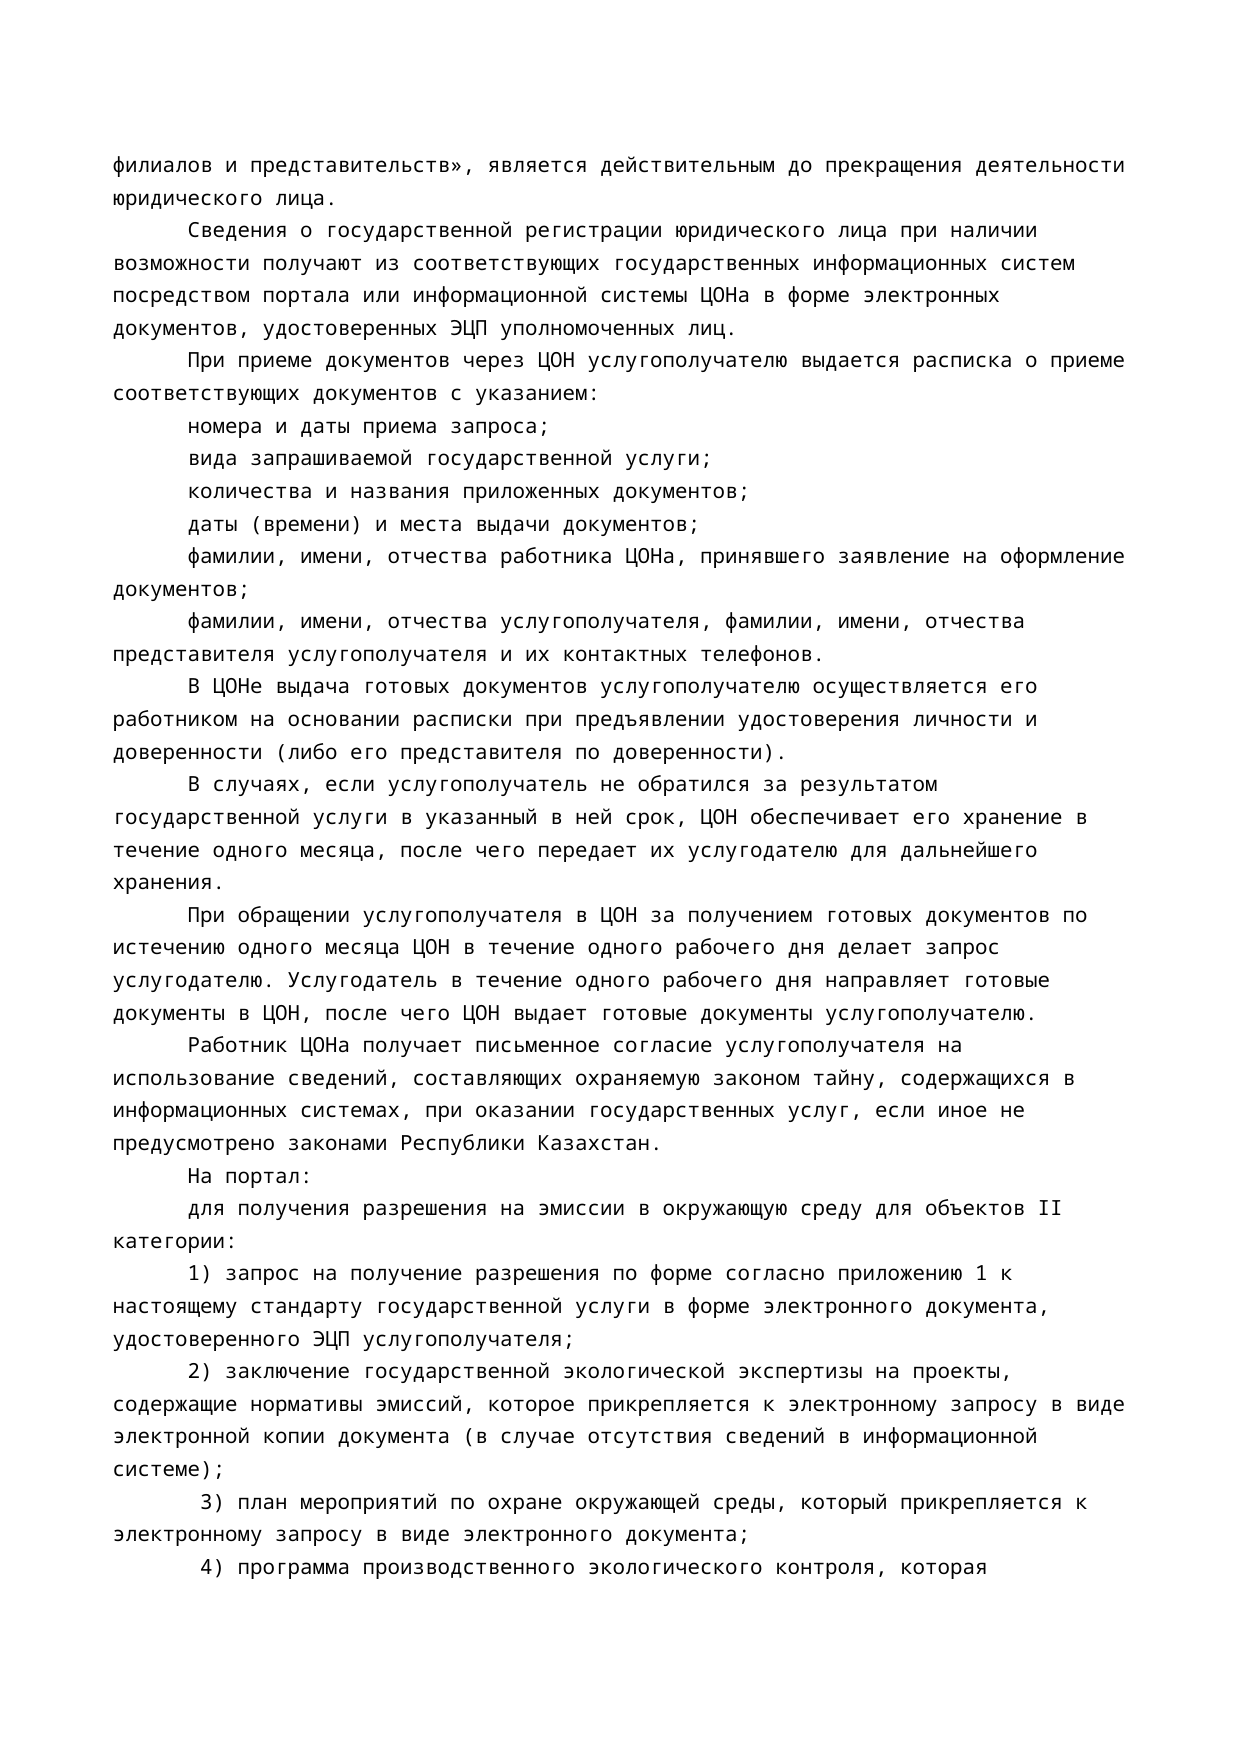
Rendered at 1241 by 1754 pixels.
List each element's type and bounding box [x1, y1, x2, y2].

text [112, 150, 1128, 1580]
